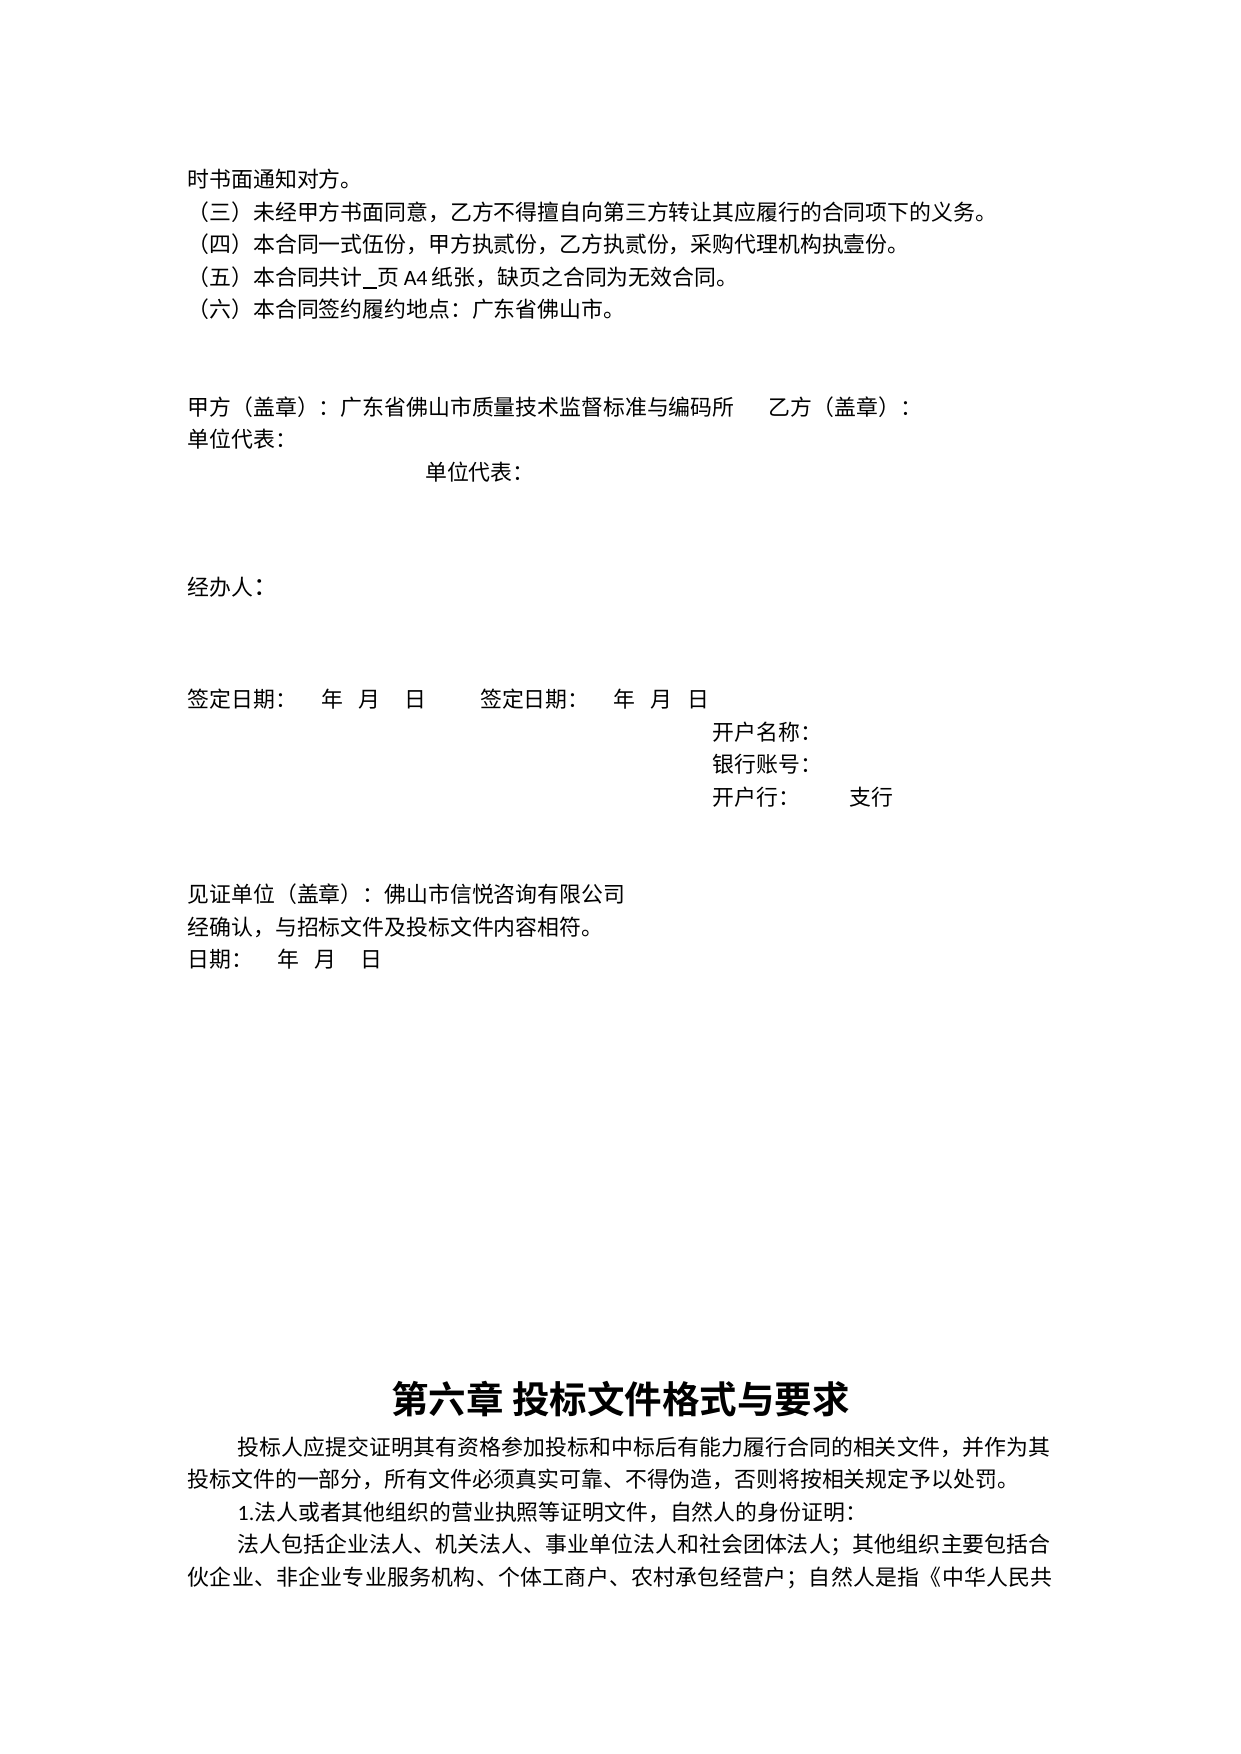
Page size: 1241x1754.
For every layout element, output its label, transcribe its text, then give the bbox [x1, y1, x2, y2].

text 银行账号： [187, 747, 1053, 779]
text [187, 162, 1053, 194]
text （四）本合同一式伍份，甲方执贰份，乙方执贰份，采购代理机构执壹份。 [187, 227, 1053, 259]
text 见证单位（盖章）：佛山市信悦咨询有限公司 [187, 877, 1053, 909]
text 经办人： [187, 552, 1053, 617]
text 签定日期： 年 月 日 签定日期： 年 月 日 [187, 682, 1053, 714]
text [187, 1527, 1053, 1592]
text （六）本合同签约履约地点：广东省佛山市。 [187, 292, 1053, 324]
text 投标人应提交证明其有资格参加投标和中标后有能力履行合同的相关文件，并作为其投标文件的一部分，所有文件必须真实可靠、不得伪造，否则将按相关规定予以处罚。 [187, 1429, 1053, 1494]
text 甲方（盖章）：广东省佛山市质量技术监督标准与编码所 乙方（盖章）： [187, 389, 1053, 422]
text 日期： 年 月 日 [187, 942, 1053, 974]
text 开户行： 支行 [187, 779, 1053, 812]
text 第六章 投标文件格式与要求 [187, 1364, 1053, 1429]
text 开户名称： [187, 714, 1053, 747]
text （三）未经甲方书面同意，乙方不得擅自向第三方转让其应履行的合同项下的义务。 [187, 194, 1053, 227]
text （五）本合同共计 页A4纸张，缺页之合同为无效合同。 [187, 259, 1053, 292]
text 单位代表： [187, 422, 1053, 454]
text 单位代表： [187, 454, 1053, 487]
text 1.法人或者其他组织的营业执照等证明文件，自然人的身份证明： [187, 1494, 1053, 1527]
text 经确认，与招标文件及投标文件内容相符。 [187, 909, 1053, 942]
